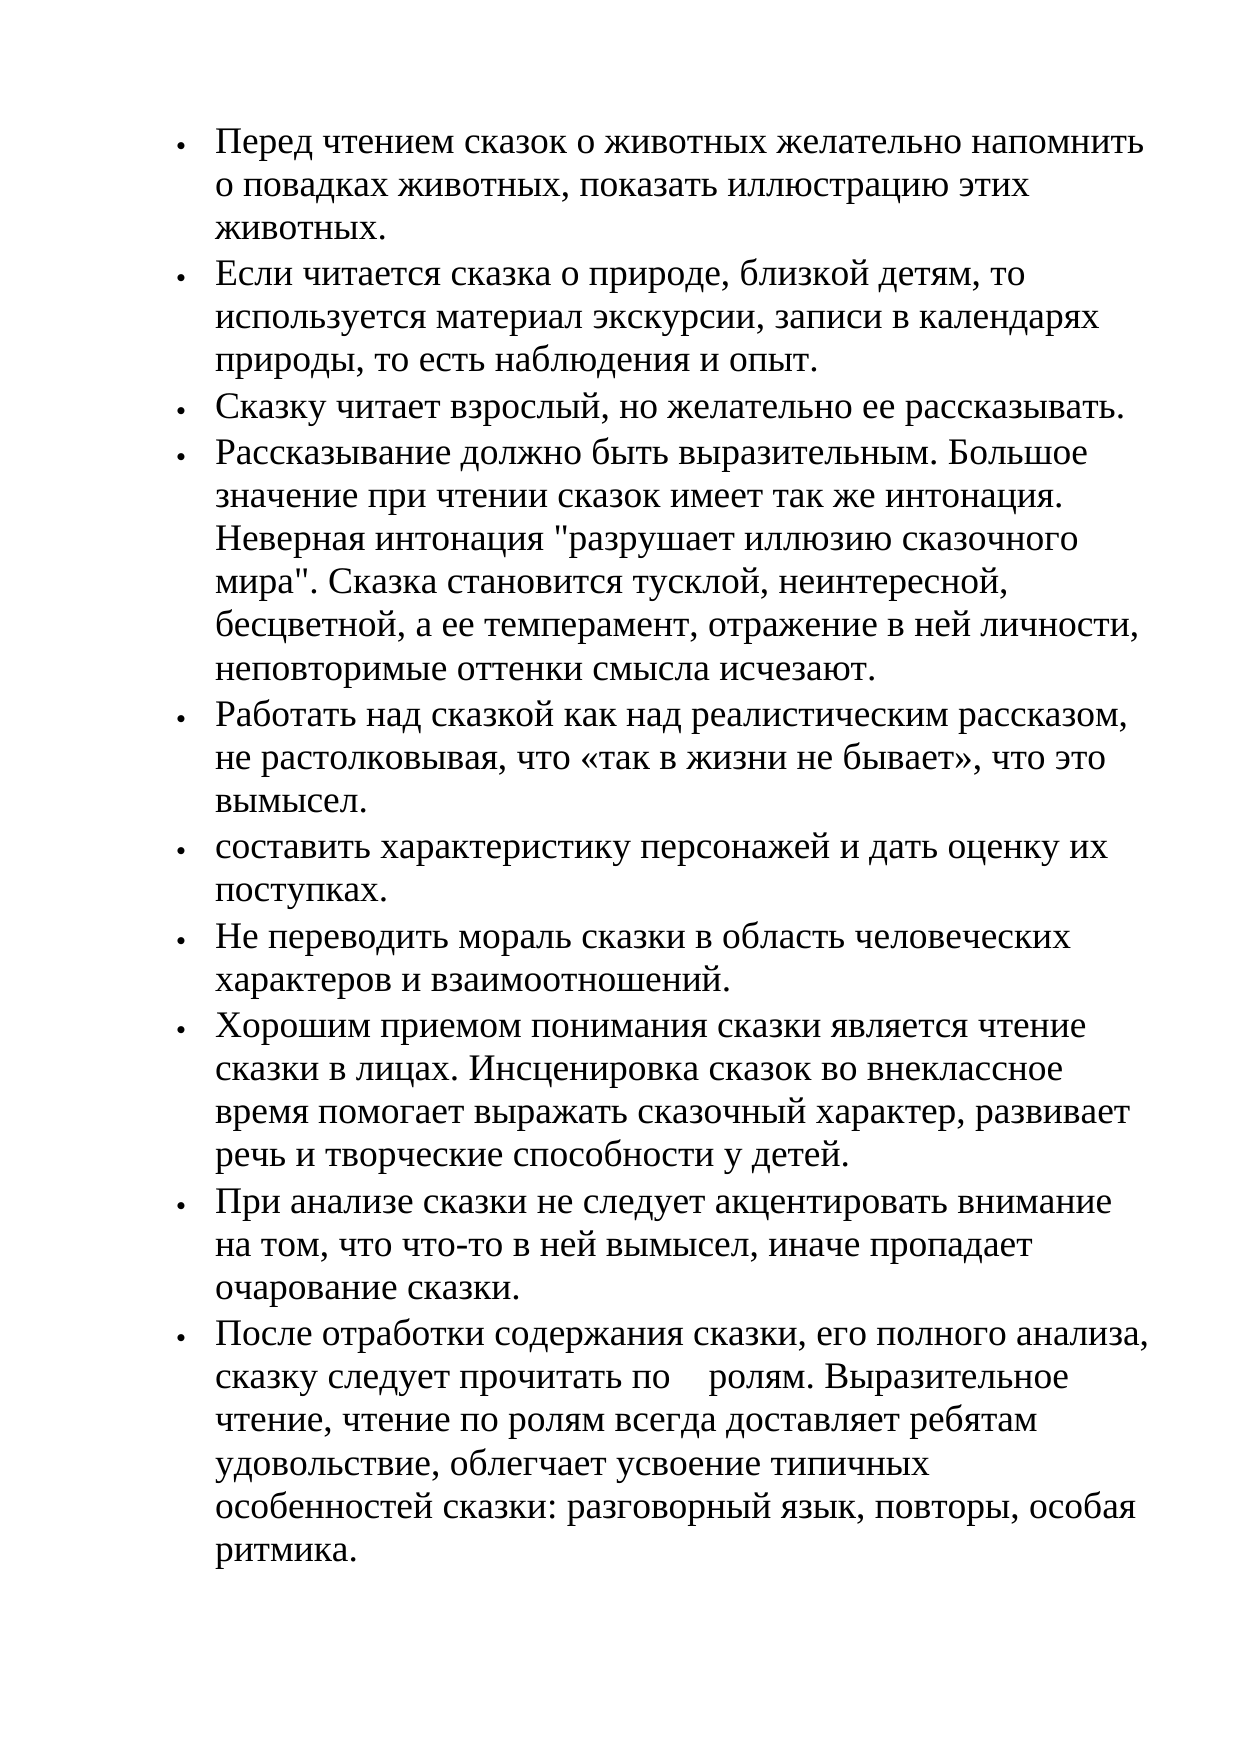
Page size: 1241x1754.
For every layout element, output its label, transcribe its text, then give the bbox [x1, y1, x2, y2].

list Рассказывание должно быть выразительным. Большое значение при чтении сказок имеет так же интонация. Неверная интонация "разрушает иллюзию сказочного мира". Сказка становится тусклой, неинтересной, бесцветной, а ее темперамент, отражение в ней личности, неповторимые оттенки смысла исчезают. [177, 429, 1152, 688]
list После отработки содержания сказки, его полного анализа, сказку следует прочитать по ролям. Выразительное чтение, чтение по ролям всегда доставляет ребятам удовольствие, облегчает усвоение типичных особенностей сказки: разговорный язык, повторы, особая ритмика. [177, 1311, 1152, 1569]
list составить характеристику персонажей и дать оценку их поступках. [177, 824, 1152, 910]
list Не переводить мораль сказки в область человеческих характеров и взаимоотношений. [177, 913, 1152, 999]
list Если читается сказка о природе, близкой детям, то используется материал экскурсии, записи в календарях природы, то есть наблюдения и опыт. [177, 251, 1152, 380]
list Сказку читает взрослый, но желательно ее рассказывать. [177, 383, 1152, 426]
list При анализе сказки не следует акцентировать внимание на том, что что-то в ней вымысел, иначе пропадает очарование сказки. [177, 1178, 1152, 1307]
list Работать над сказкой как над реалистическим рассказом, не растолковывая, что «так в жизни не бывает», что это вымысел. [177, 691, 1152, 821]
list Хорошим приемом понимания сказки является чтение сказки в лицах. Инсценировка сказок во внеклассное время помогает выражать сказочный характер, развивает речь и творческие способности у детей. [177, 1002, 1152, 1175]
list Перед чтением сказок о животных желательно напомнить о повадках животных, показать иллюстрацию этих животных. [177, 118, 1152, 247]
